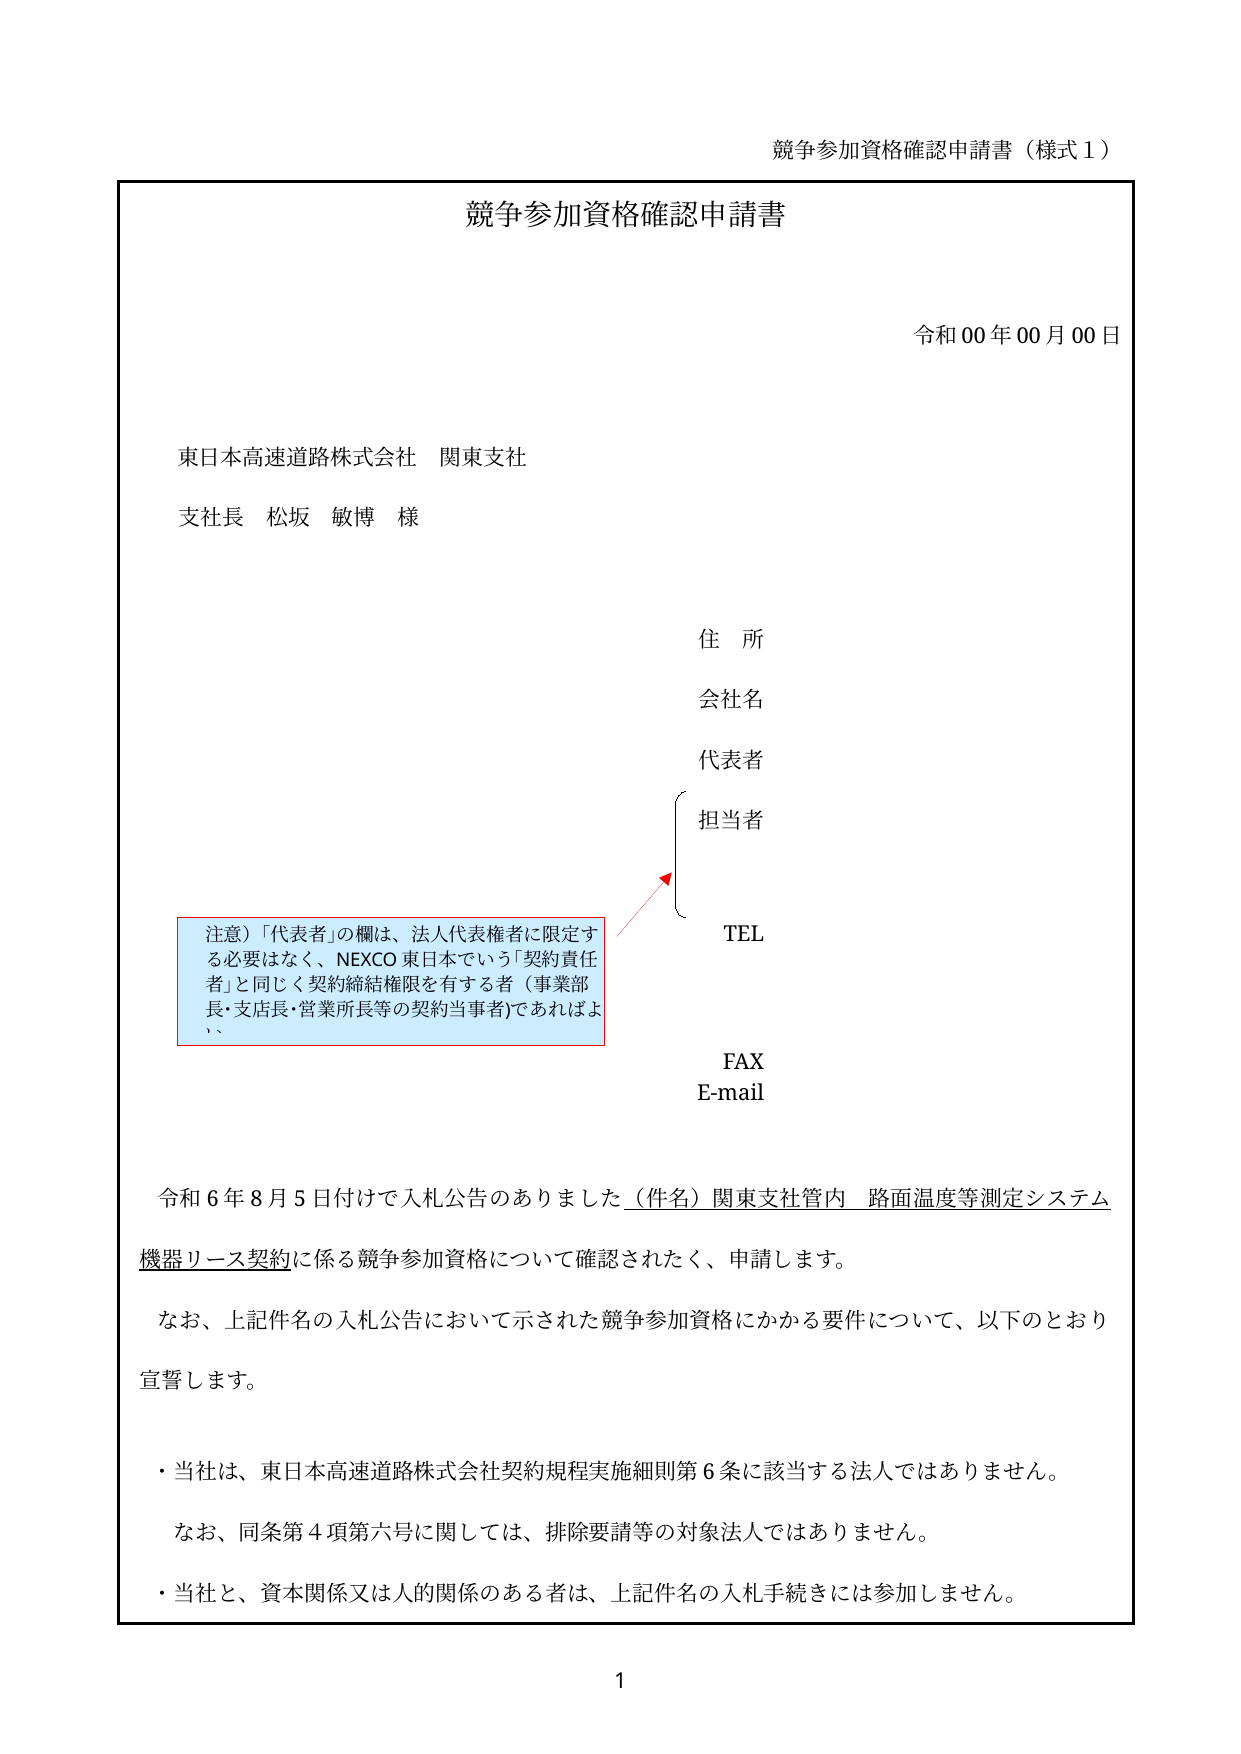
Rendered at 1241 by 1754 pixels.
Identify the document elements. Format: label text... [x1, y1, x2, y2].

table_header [120, 183, 1132, 1622]
text 競争参加資格確認申請書（様式１） [118, 119, 1122, 180]
